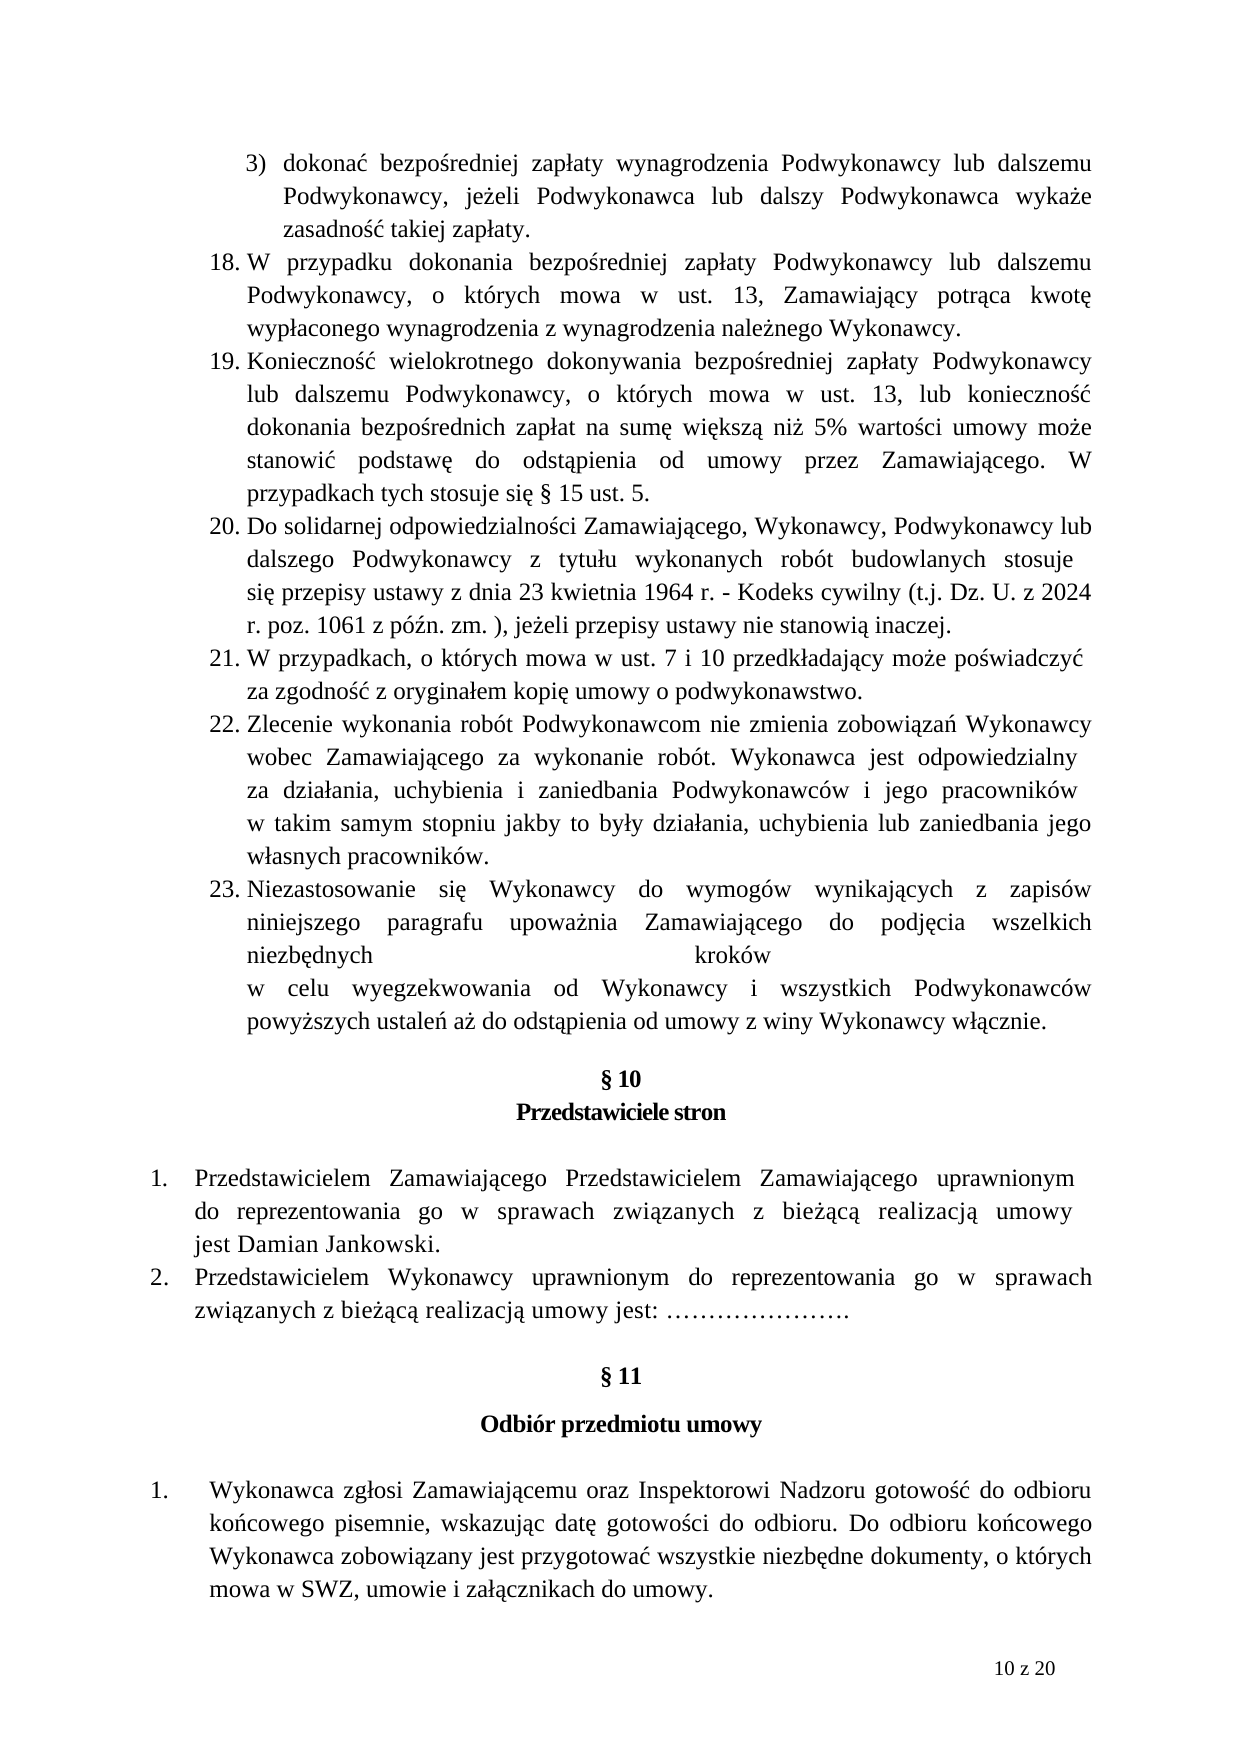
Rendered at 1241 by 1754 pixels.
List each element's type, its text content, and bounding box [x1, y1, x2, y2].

text § 11 [150, 1361, 1092, 1390]
text Odbiór przedmiotu umowy [150, 1409, 1092, 1438]
list Do solidarnej odpowiedzialności Zamawiającego, Wykonawcy, Podwykonawcy lub dalszego Podwykonawcy z tytułu wykonanych robót budowlanych stosuje się przepisy ustawy z dnia 23 kwietnia 1964 r. - Kodeks cywilny (t.j. Dz. U. z 2024 r. poz. 1061 z późn. zm. ), jeżeli przepisy ustawy nie stanowią inaczej. [209, 511, 1092, 639]
list W przypadkach, o których mowa w ust. 7 i 10 przedkładający może poświadczyć za zgodność z oryginałem kopię umowy o podwykonawstwo. [209, 643, 1092, 705]
list dokonać bezpośredniej zapłaty wynagrodzenia Podwykonawcy lub dalszemu Podwykonawcy, jeżeli Podwykonawca lub dalszy Podwykonawca wykaże zasadność takiej zapłaty. [245, 148, 1092, 242]
list Niezastosowanie się Wykonawcy do wymogów wynikających z zapisów niniejszego paragrafu upoważnia Zamawiającego do podjęcia wszelkich niezbędnych kroków w celu wyegzekwowania od Wykonawcy i wszystkich Podwykonawców powyższych ustaleń aż do odstąpienia od umowy z winy Wykonawcy włącznie. [209, 874, 1092, 1035]
list Zlecenie wykonania robót Podwykonawcom nie zmienia zobowiązań Wykonawcy wobec Zamawiającego za wykonanie robót. Wykonawca jest odpowiedzialny za działania, uchybienia i zaniedbania Podwykonawców i jego pracowników w takim samym stopniu jakby to były działania, uchybienia lub zaniedbania jego własnych pracowników. [209, 709, 1092, 870]
list Przedstawicielem Zamawiającego Przedstawicielem Zamawiającego uprawnionym do reprezentowania go w sprawach związanych z bieżącą realizacją umowy jest Damian Jankowski. [150, 1163, 1092, 1258]
list Przedstawicielem Wykonawcy uprawnionym do reprezentowania go w sprawach związanych z bieżącą realizacją umowy jest: …………………. [150, 1262, 1092, 1324]
text Przedstawiciele stron [150, 1097, 1092, 1126]
list Wykonawca zgłosi Zamawiającemu oraz Inspektorowi Nadzoru gotowość do odbioru końcowego pisemnie, wskazując datę gotowości do odbioru. Do odbioru końcowego Wykonawca zobowiązany jest przygotować wszystkie niezbędne dokumenty, o których mowa w SWZ, umowie i załącznikach do umowy. [150, 1475, 1092, 1603]
list W przypadku dokonania bezpośredniej zapłaty Podwykonawcy lub dalszemu Podwykonawcy, o których mowa w ust. 13, Zamawiający potrąca kwotę wypłaconego wynagrodzenia z wynagrodzenia należnego Wykonawcy. [209, 247, 1092, 342]
text § 10 [150, 1064, 1092, 1093]
list Konieczność wielokrotnego dokonywania bezpośredniej zapłaty Podwykonawcy lub dalszemu Podwykonawcy, o których mowa w ust. 13, lub konieczność dokonania bezpośrednich zapłat na sumę większą niż 5% wartości umowy może stanowić podstawę do odstąpienia od umowy przez Zamawiającego. W przypadkach tych stosuje się § 15 ust. 5. [209, 346, 1092, 507]
